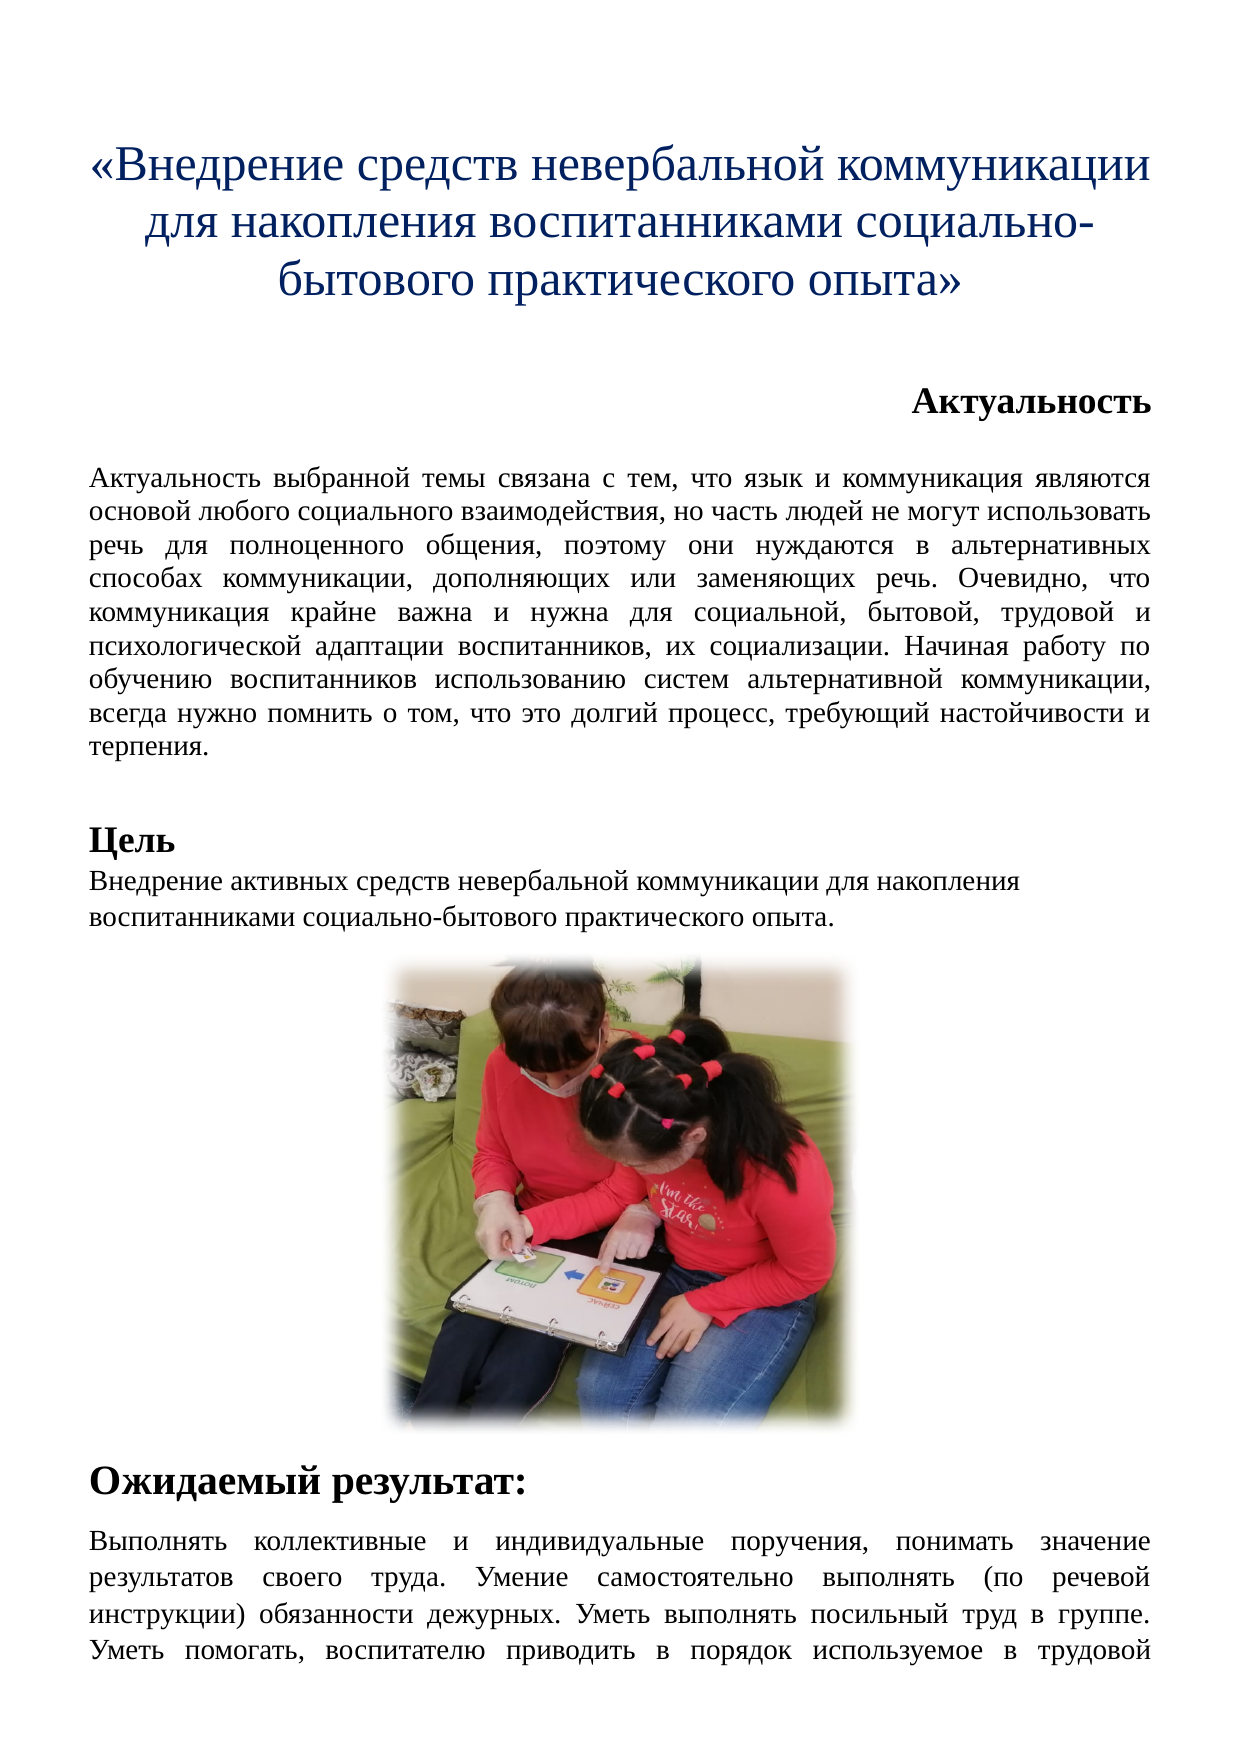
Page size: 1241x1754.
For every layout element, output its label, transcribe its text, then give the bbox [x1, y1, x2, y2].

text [89, 1523, 1152, 1665]
text Актуальность Актуальность выбранной темы связана с тем, что язык и коммуникация являются основой любого социального взаимодействия, но часть людей не могут использовать речь для полноценного общения, поэтому они нуждаются в альтернативных способах коммуникации, дополняющих или заменяющих речь. Очевидно, что коммуникация крайне важна и нужна для социальной, бытовой, трудовой и психологической адаптации воспитанников, их социализации. Начиная работу по обучению воспитанников использованию систем альтернативной коммуникации, всегда нужно помнить о том, что это долгий процесс, требующий настойчивости и терпения. [89, 378, 1152, 762]
text Ожидаемый результат: [89, 1455, 1152, 1503]
picture [409, 981, 831, 1406]
text Цель Внедрение активных средств невербальной коммуникации для накопления воспитанниками социально-бытового практического опыта. [89, 817, 1152, 932]
text «Внедрение средств невербальной коммуникации для накопления воспитанниками социально-бытового практического опыта» [89, 134, 1152, 306]
